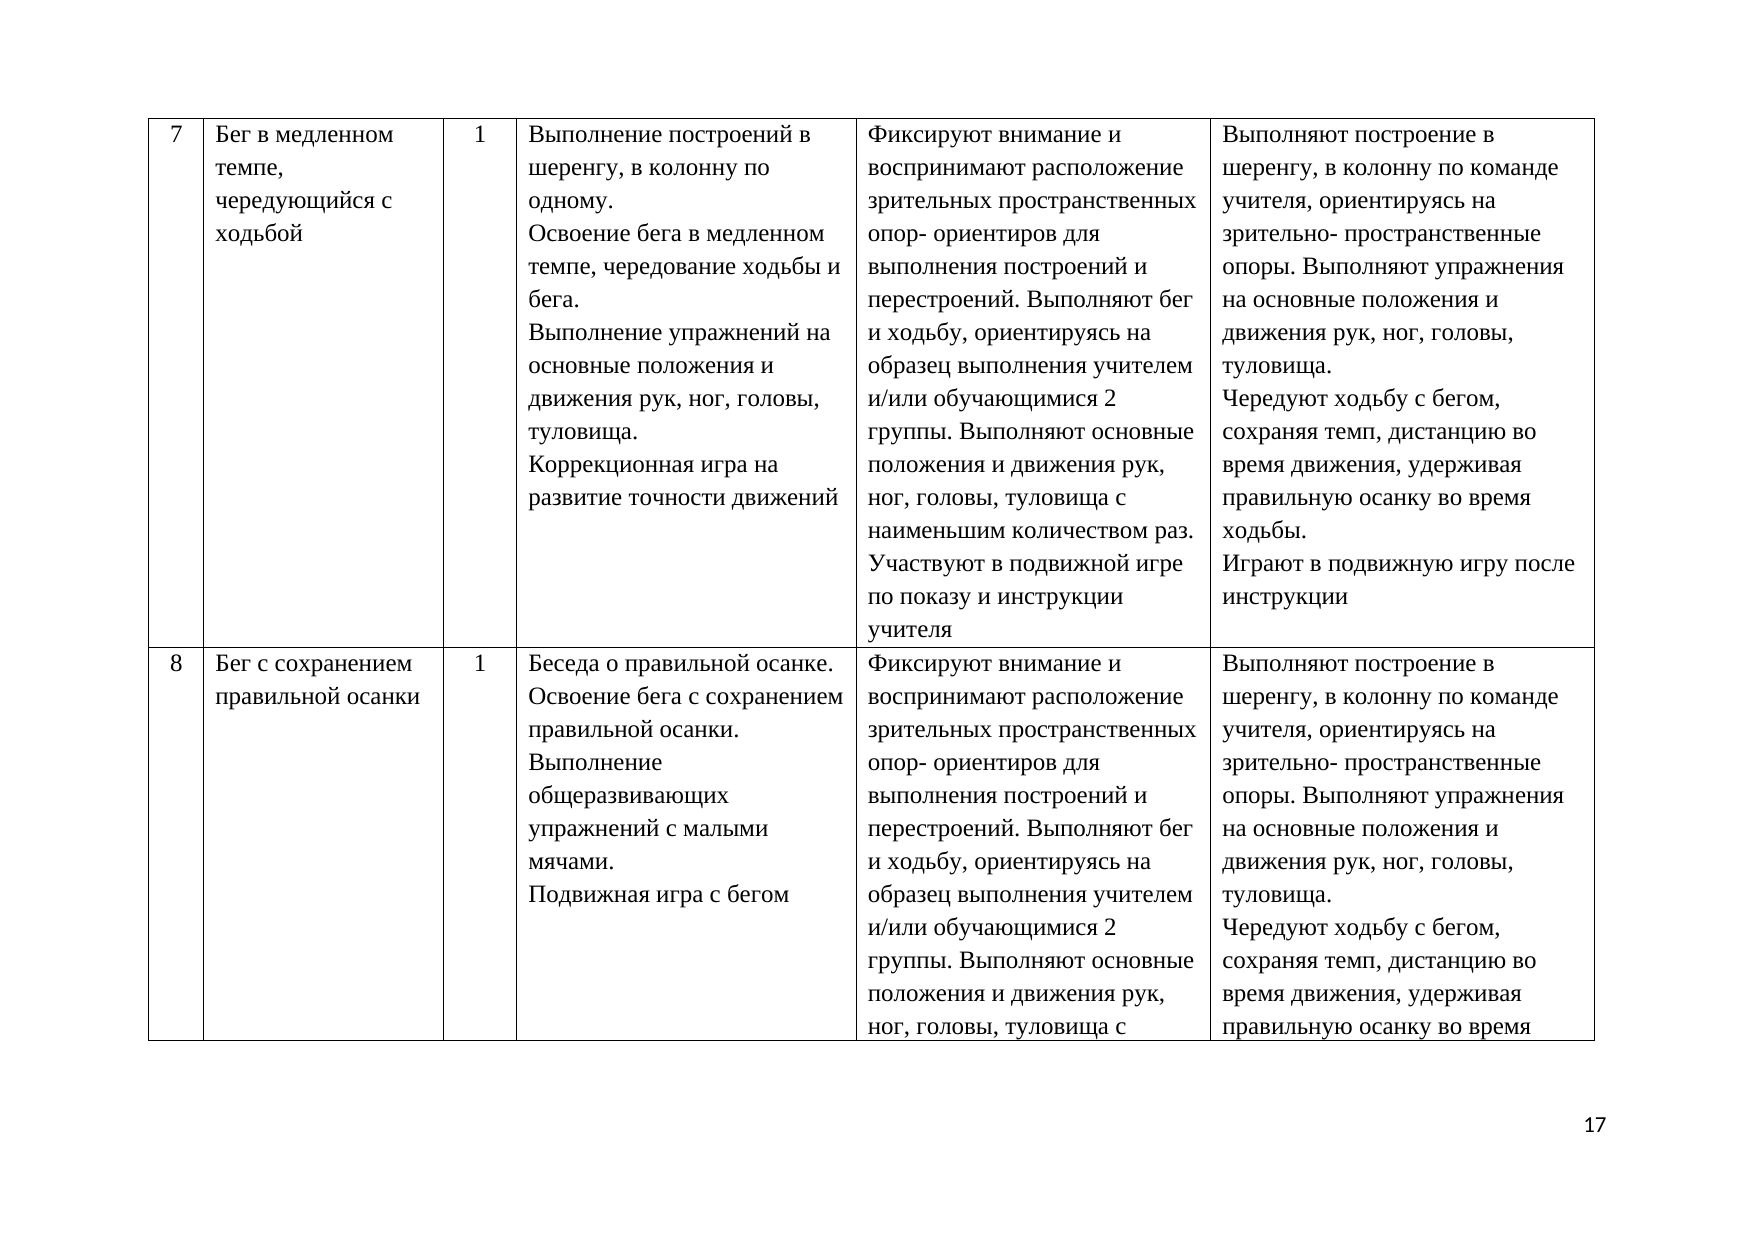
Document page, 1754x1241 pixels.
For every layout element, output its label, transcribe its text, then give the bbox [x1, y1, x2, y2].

table_header 7 [149, 119, 203, 647]
table_header Выполняют построение в шеренгу, в колонну по команде учителя, ориентируясь на зрительно- пространственные опоры. Выполняют упражнения на основные положения и движения рук, ног, головы, туловища. Чередуют ходьбу с бегом, сохраняя темп, дистанцию во время движения, удерживая правильную осанку во время ходьбы. Играют в подвижную игру после инструкции [1211, 119, 1594, 647]
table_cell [204, 648, 443, 1040]
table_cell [517, 648, 856, 1040]
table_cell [1211, 648, 1594, 1040]
table_cell 1 [444, 648, 516, 1040]
table_header Бег в медленном темпе, чередующийся с ходьбой [204, 119, 443, 647]
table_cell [857, 648, 1210, 1040]
table_header 1 [444, 119, 516, 647]
table_header Фиксируют внимание и воспринимают расположение зрительных пространственных опор- ориентиров для выполнения построений и перестроений. Выполняют бег и ходьбу, ориентируясь на образец выполнения учителем и/или обучающимися 2 группы. Выполняют основные положения и движения рук, ног, головы, туловища с наименьшим количеством раз. Участвуют в подвижной игре по показу и инструкции учителя [857, 119, 1210, 647]
table_header Выполнение построений в шеренгу, в колонну по одному. Освоение бега в медленном темпе, чередование ходьбы и бега. Выполнение упражнений на основные положения и движения рук, ног, головы, туловища. Коррекционная игра на развитие точности движений [517, 119, 856, 647]
table_cell 8 [149, 648, 203, 1040]
